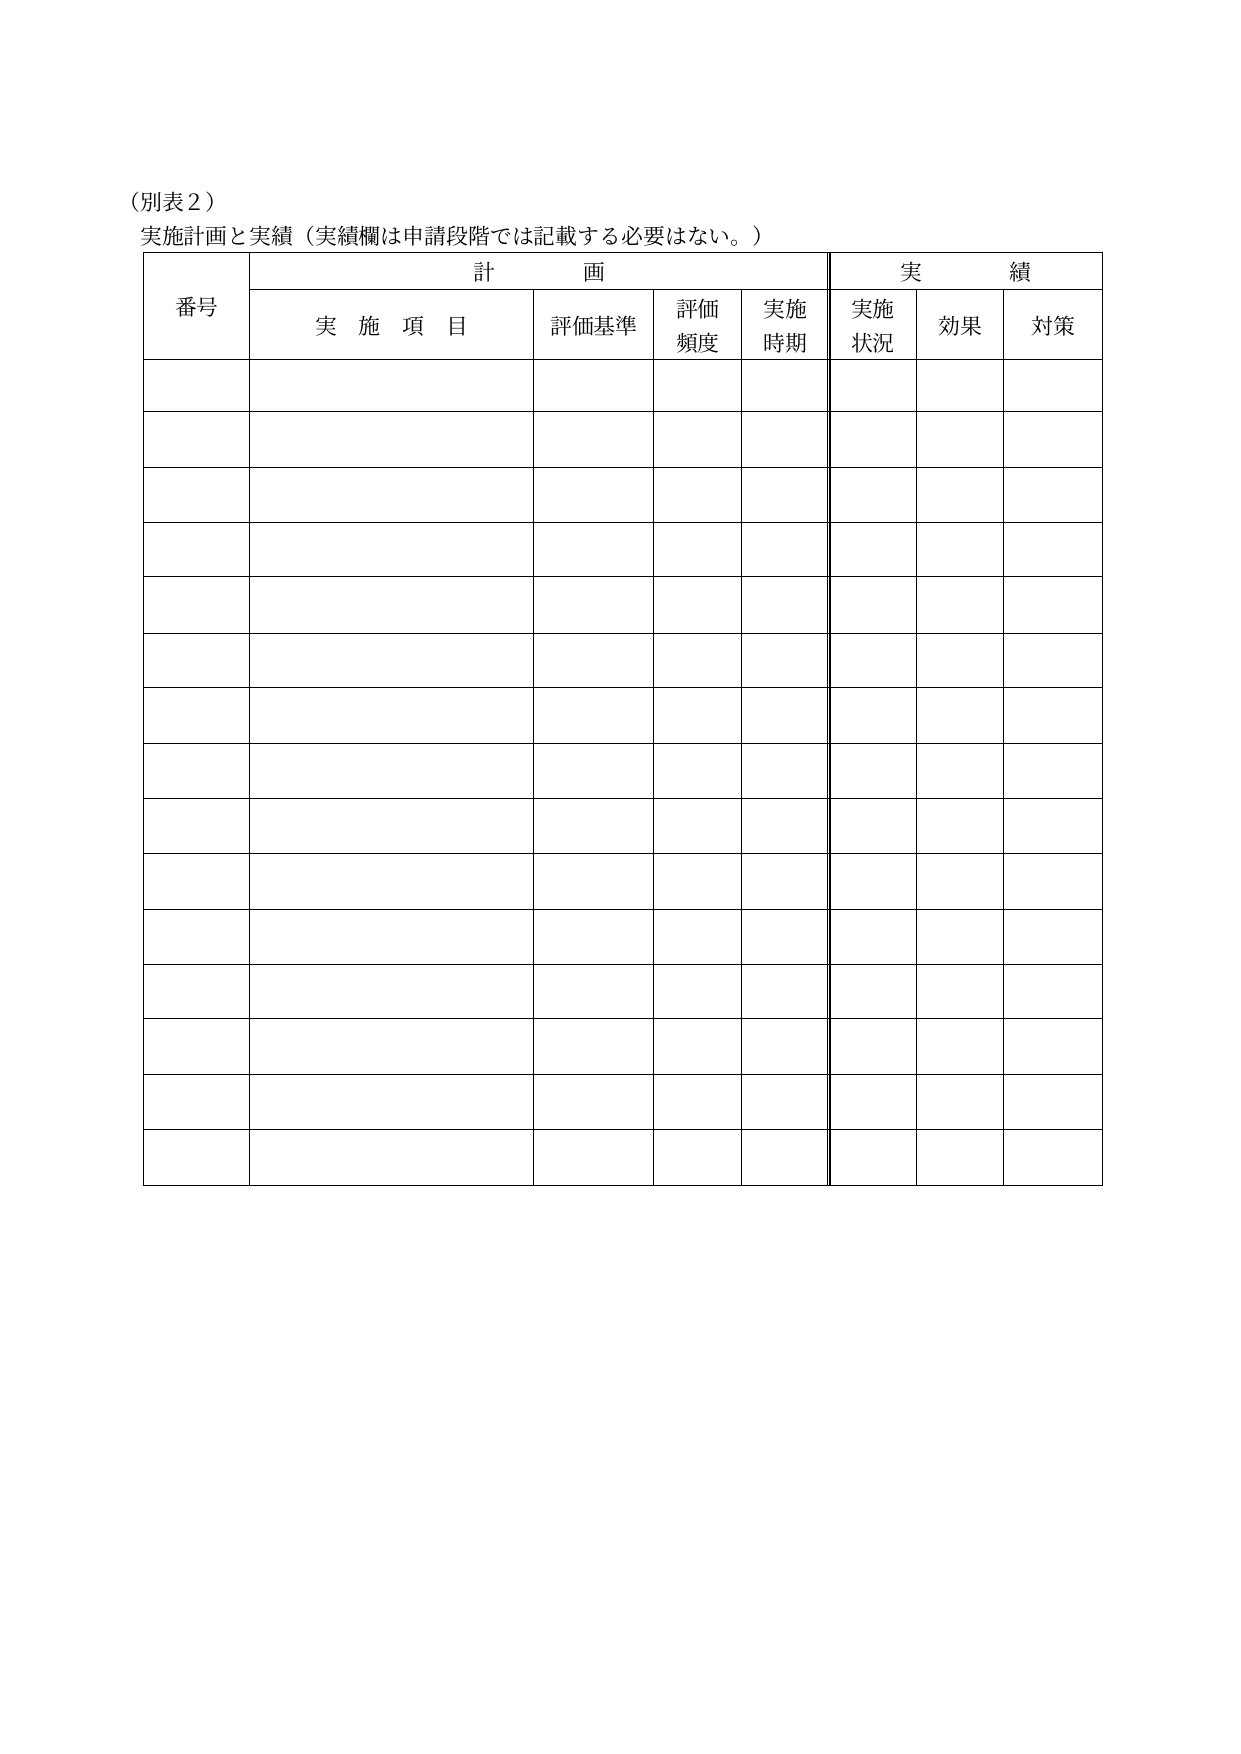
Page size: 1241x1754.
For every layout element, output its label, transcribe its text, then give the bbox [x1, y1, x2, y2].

table_cell [534, 412, 653, 467]
table_cell [1004, 744, 1102, 797]
table_cell [654, 360, 741, 411]
table_cell [534, 523, 653, 576]
table_cell [654, 523, 741, 576]
table_cell [917, 523, 1003, 576]
table_cell [654, 468, 741, 522]
table_cell [917, 412, 1003, 467]
table_cell [1004, 1130, 1102, 1185]
table_cell [831, 854, 916, 908]
table_cell [250, 468, 533, 522]
table_cell [831, 965, 916, 1018]
table_cell [831, 468, 916, 522]
table_cell [144, 577, 249, 633]
table_cell [534, 468, 653, 522]
table_cell 効果 [917, 290, 1003, 359]
table_cell [654, 1019, 741, 1073]
table_cell [1004, 799, 1102, 852]
table_cell [917, 634, 1003, 687]
table_cell [144, 799, 249, 852]
table_cell [831, 1075, 916, 1129]
table_cell [250, 634, 533, 687]
table_cell [250, 799, 533, 852]
table_cell [144, 468, 249, 522]
table_cell [144, 1075, 249, 1129]
table_cell [1004, 1019, 1102, 1073]
table_cell [144, 910, 249, 964]
table_cell [917, 577, 1003, 633]
table_cell [1004, 523, 1102, 576]
table_cell [144, 688, 249, 743]
table_cell [144, 1019, 249, 1073]
table_cell [831, 910, 916, 964]
table_cell [917, 1019, 1003, 1073]
table_cell [1004, 854, 1102, 908]
table_cell [654, 854, 741, 908]
table_cell [534, 688, 653, 743]
table_cell [654, 744, 741, 797]
table_cell [831, 1130, 916, 1185]
table_cell [1004, 1075, 1102, 1129]
table_cell [742, 854, 827, 908]
table_cell [917, 799, 1003, 852]
table_header 実 績 [831, 253, 1102, 289]
table_cell [250, 577, 533, 633]
text （別表２） [118, 184, 1122, 218]
table_cell [1004, 634, 1102, 687]
table_cell [742, 468, 827, 522]
table_cell [144, 744, 249, 797]
table_cell [534, 577, 653, 633]
table_cell [742, 360, 827, 411]
table_cell [250, 412, 533, 467]
table_cell [654, 412, 741, 467]
table_cell [831, 634, 916, 687]
table_cell 実 施 項 目 [250, 290, 533, 359]
table_cell [917, 1130, 1003, 1185]
text 実施計画と実績（実績欄は申請段階では記載する必要はない。） [118, 218, 1122, 252]
table_cell [742, 412, 827, 467]
table_cell [831, 744, 916, 797]
table_cell [534, 360, 653, 411]
table_cell [1004, 360, 1102, 411]
table_cell [654, 1075, 741, 1129]
table_cell [1004, 468, 1102, 522]
table_cell [250, 1130, 533, 1185]
table_cell [250, 744, 533, 797]
table_cell [1004, 688, 1102, 743]
table_cell [917, 965, 1003, 1018]
table_cell [534, 799, 653, 852]
table_cell [534, 1019, 653, 1073]
table_cell [831, 1019, 916, 1073]
table_cell [654, 577, 741, 633]
table_cell [654, 965, 741, 1018]
table_cell [654, 1130, 741, 1185]
table_cell 実施 時期 [742, 290, 827, 359]
table_cell [534, 854, 653, 908]
table_cell [654, 634, 741, 687]
table_cell [831, 360, 916, 411]
table_cell 対策 [1004, 290, 1102, 359]
table_cell [831, 412, 916, 467]
table_cell [742, 688, 827, 743]
table_cell [250, 1019, 533, 1073]
table_cell [654, 910, 741, 964]
table_cell [1004, 910, 1102, 964]
table_cell [250, 910, 533, 964]
table_cell [1004, 412, 1102, 467]
table_cell [250, 523, 533, 576]
table_cell [144, 1130, 249, 1185]
table_cell [917, 744, 1003, 797]
table_cell [534, 965, 653, 1018]
table_cell [831, 577, 916, 633]
table_cell [742, 910, 827, 964]
table_cell [831, 688, 916, 743]
table_cell [1004, 965, 1102, 1018]
table_cell [742, 1075, 827, 1129]
table_cell 実施 状況 [831, 290, 916, 359]
table_cell [250, 965, 533, 1018]
table_cell [534, 910, 653, 964]
table_cell [917, 468, 1003, 522]
table_cell [742, 744, 827, 797]
table_cell [742, 799, 827, 852]
table_cell [742, 1019, 827, 1073]
table_cell [144, 523, 249, 576]
table_cell [144, 412, 249, 467]
table_cell [742, 965, 827, 1018]
table_cell [742, 523, 827, 576]
table_cell [917, 910, 1003, 964]
table_cell [742, 1130, 827, 1185]
table_cell [831, 523, 916, 576]
table_cell [917, 688, 1003, 743]
table_cell [742, 634, 827, 687]
table_cell [1004, 577, 1102, 633]
table_cell [917, 854, 1003, 908]
table_cell [654, 799, 741, 852]
table_cell [250, 360, 533, 411]
table_cell [654, 688, 741, 743]
table_cell [144, 965, 249, 1018]
table_cell [144, 634, 249, 687]
table_cell 評価基準 [534, 290, 653, 359]
table_cell [831, 799, 916, 852]
table_header 計 画 [250, 253, 827, 289]
table_cell [534, 1130, 653, 1185]
table_cell [534, 744, 653, 797]
table_header 番号 [144, 253, 249, 359]
table_cell 評価 頻度 [654, 290, 741, 359]
table_cell [250, 1075, 533, 1129]
table_cell [144, 360, 249, 411]
table_cell [144, 854, 249, 908]
table_cell [742, 577, 827, 633]
table_cell [250, 854, 533, 908]
table_cell [917, 1075, 1003, 1129]
table_cell [917, 360, 1003, 411]
table_cell [534, 634, 653, 687]
table_cell [534, 1075, 653, 1129]
table_cell [250, 688, 533, 743]
